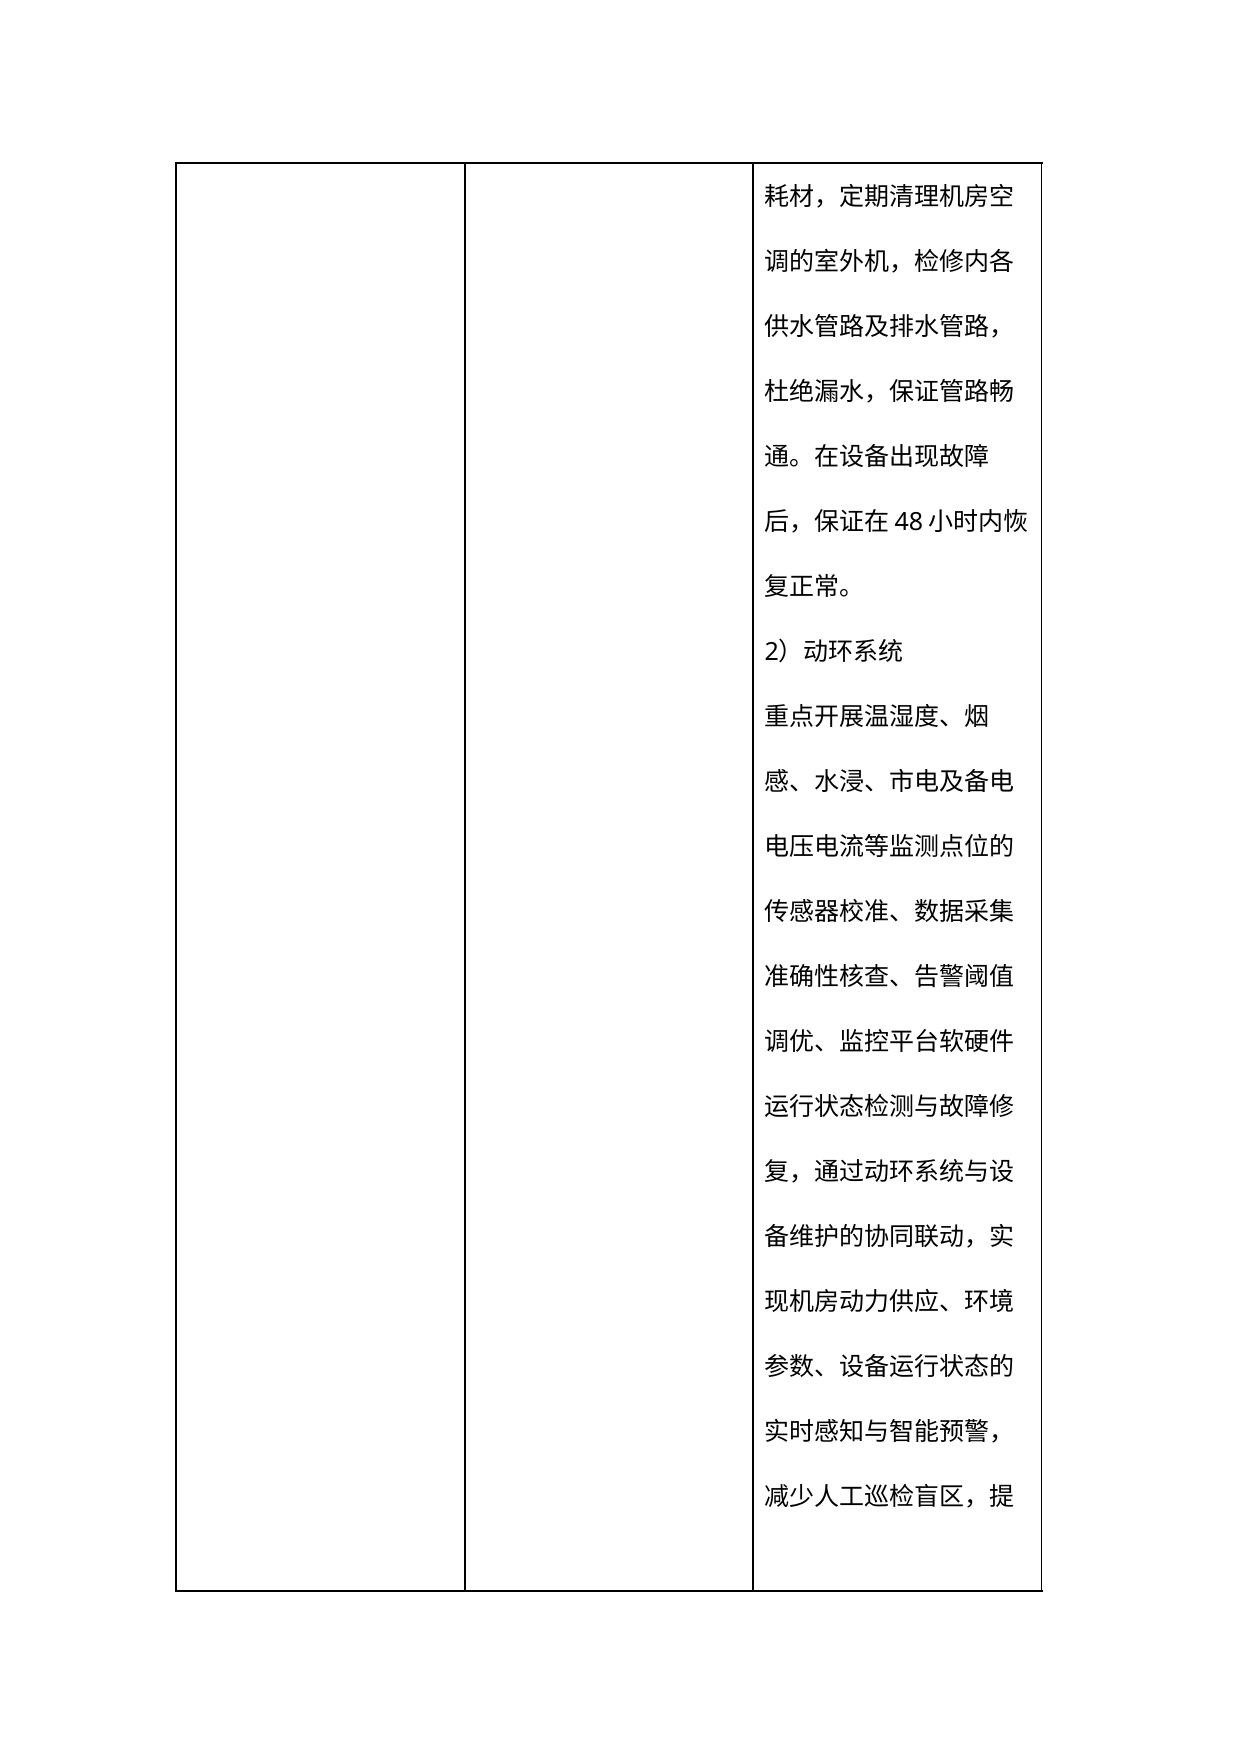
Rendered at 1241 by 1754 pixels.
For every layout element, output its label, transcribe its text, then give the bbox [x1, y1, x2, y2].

table_cell 1 [177, 164, 464, 1590]
table_cell [466, 164, 752, 1590]
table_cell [754, 164, 1041, 1590]
